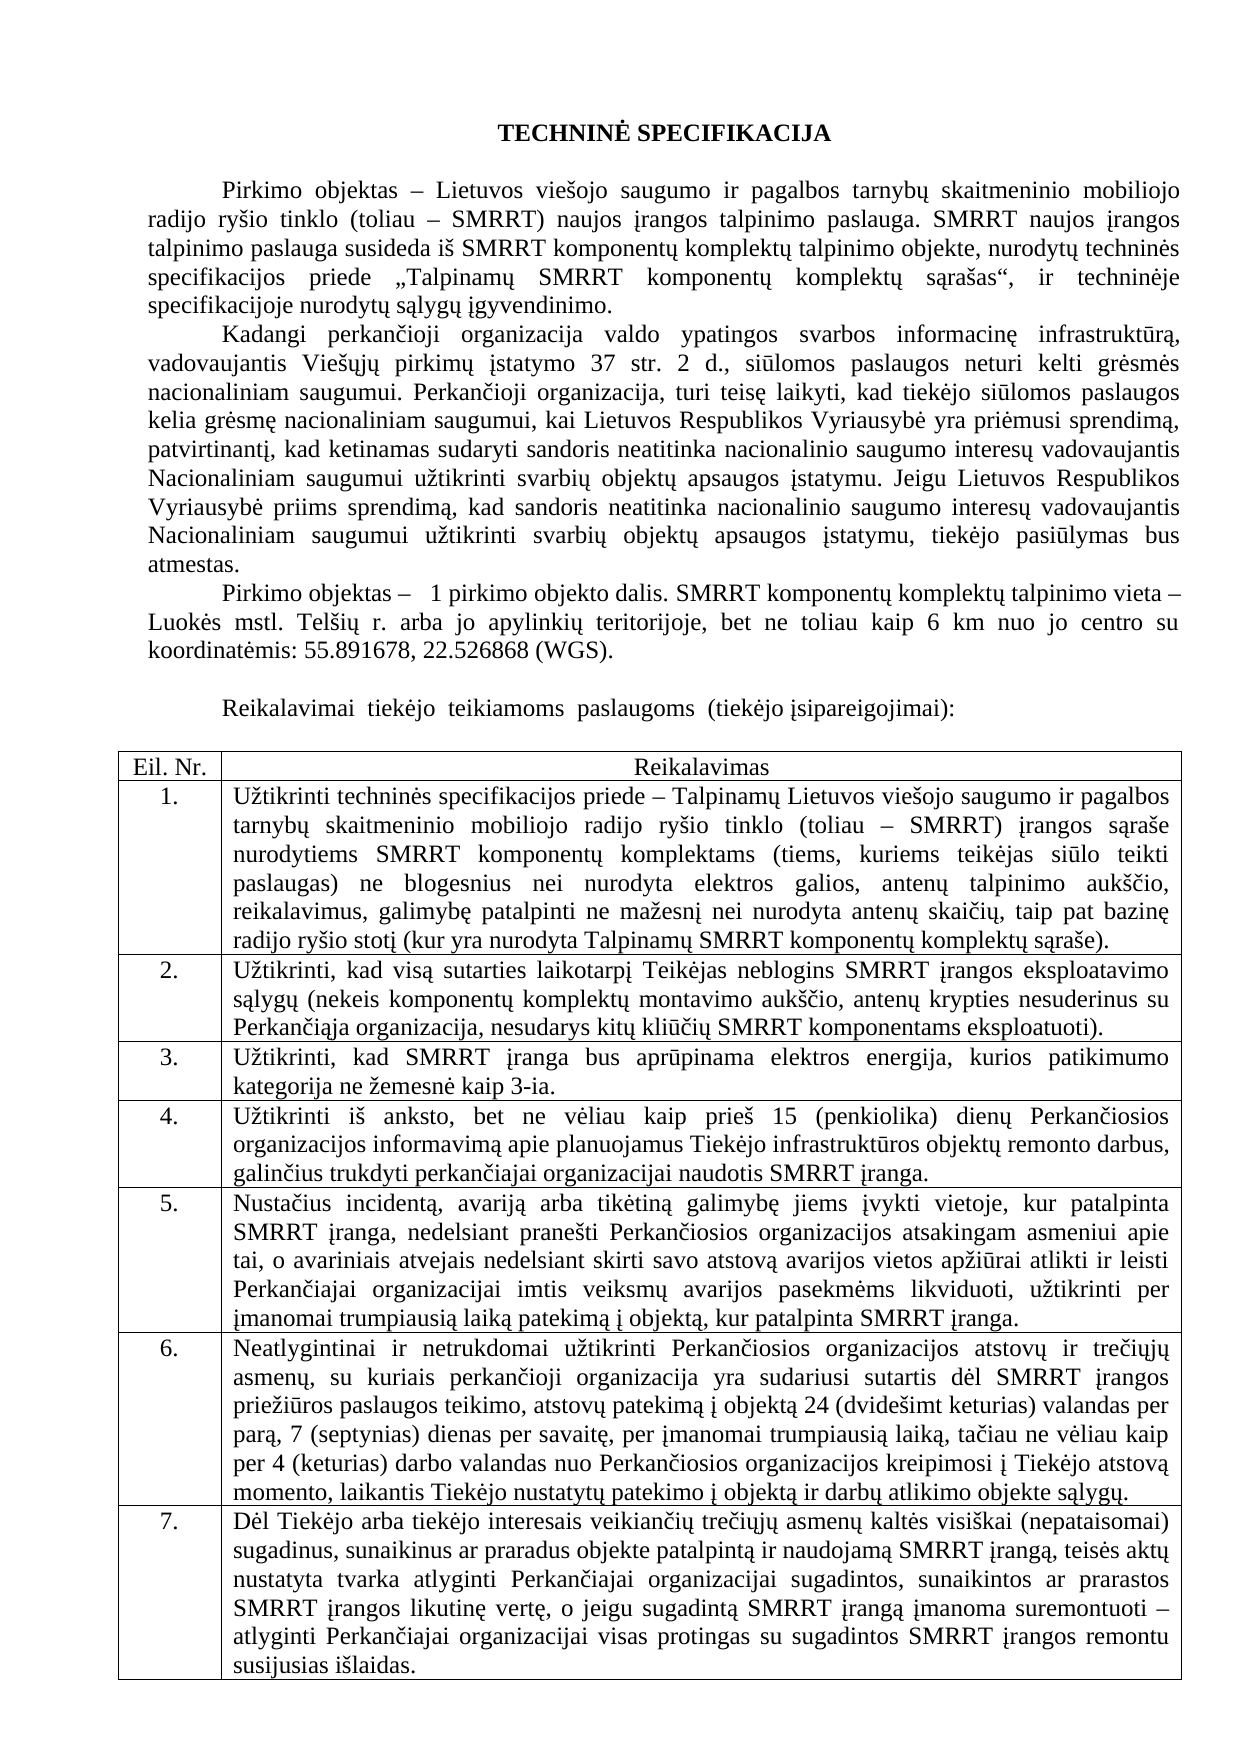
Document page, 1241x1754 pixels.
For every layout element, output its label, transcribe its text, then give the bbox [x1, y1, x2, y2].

table_cell 4. [119, 1101, 221, 1187]
table_cell 3. [119, 1042, 221, 1100]
table_cell Užtikrinti techninės specifikacijos priede – Talpinamų Lietuvos viešojo saugumo ir pagalbos tarnybų skaitmeninio mobiliojo radijo ryšio tinklo (toliau – SMRRT) įrangos sąraše nurodytiems SMRRT komponentų komplektams (tiems, kuriems teikėjas siūlo teikti paslaugas) ne blogesnius nei nurodyta elektros galios, antenų talpinimo aukščio, reikalavimus, galimybę patalpinti ne mažesnį nei nurodyta antenų skaičių, taip pat bazinę radijo ryšio stotį (kur yra nurodyta Talpinamų SMRRT komponentų komplektų sąraše). [222, 781, 1181, 954]
table_header Eil. Nr. [119, 752, 221, 780]
table_cell Užtikrinti iš anksto, bet ne vėliau kaip prieš 15 (penkiolika) dienų Perkančiosios organizacijos informavimą apie planuojamus Tiekėjo infrastruktūros objektų remonto darbus, galinčius trukdyti perkančiajai organizacijai naudotis SMRRT įranga. [222, 1101, 1181, 1187]
text TECHNINĖ SPECIFIKACIJA [148, 118, 1181, 147]
table_cell Dėl Tiekėjo arba tiekėjo interesais veikiančių trečiųjų asmenų kaltės visiškai (nepataisomai) sugadinus, sunaikinus ar praradus objekte patalpintą ir naudojamą SMRRT įrangą, teisės aktų nustatyta tvarka atlyginti Perkančiajai organizacijai sugadintos, sunaikintos ar prarastos SMRRT įrangos likutinę vertę, o jeigu sugadintą SMRRT įrangą įmanoma suremontuoti – atlyginti Perkančiajai organizacijai visas protingas su sugadintos SMRRT įrangos remontu susijusias išlaidas. [222, 1506, 1181, 1679]
table_cell Užtikrinti, kad SMRRT įranga bus aprūpinama elektros energija, kurios patikimumo kategorija ne žemesnė kaip 3-ia. [222, 1042, 1181, 1100]
table_cell 6. [119, 1333, 221, 1505]
table_cell 2. [119, 955, 221, 1041]
table_cell 1. [119, 781, 221, 954]
table_header Reikalavimas [222, 752, 1181, 780]
text Reikalavimai tiekėjo teikiamoms paslaugoms (tiekėjo įsipareigojimai): [222, 693, 1181, 722]
table_cell Nustačius incidentą, avariją arba tikėtiną galimybę jiems įvykti vietoje, kur patalpinta SMRRT įranga, nedelsiant pranešti Perkančiosios organizacijos atsakingam asmeniui apie tai, o avariniais atvejais nedelsiant skirti savo atstovą avarijos vietos apžiūrai atlikti ir leisti Perkančiajai organizacijai imtis veiksmų avarijos pasekmėms likviduoti, užtikrinti per įmanomai trumpiausią laiką patekimą į objektą, kur patalpinta SMRRT įranga. [222, 1188, 1181, 1332]
table_cell 7. [119, 1506, 221, 1679]
table_cell Užtikrinti, kad visą sutarties laikotarpį Teikėjas neblogins SMRRT įrangos eksploatavimo sąlygų (nekeis komponentų komplektų montavimo aukščio, antenų krypties nesuderinus su Perkančiąja organizacija, nesudarys kitų kliūčių SMRRT komponentams eksploatuoti). [222, 955, 1181, 1041]
table_cell Neatlygintinai ir netrukdomai užtikrinti Perkančiosios organizacijos atstovų ir trečiųjų asmenų, su kuriais perkančioji organizacija yra sudariusi sutartis dėl SMRRT įrangos priežiūros paslaugos teikimo, atstovų patekimą į objektą 24 (dvidešimt keturias) valandas per parą, 7 (septynias) dienas per savaitę, per įmanomai trumpiausią laiką, tačiau ne vėliau kaip per 4 (keturias) darbo valandas nuo Perkančiosios organizacijos kreipimosi į Tiekėjo atstovą momento, laikantis Tiekėjo nustatytų patekimo į objektą ir darbų atlikimo objekte sąlygų. [222, 1333, 1181, 1505]
text Pirkimo objektas – 1 pirkimo objekto dalis. SMRRT komponentų komplektų talpinimo vieta – Luokės mstl. Telšių r. arba jo apylinkių teritorijoje, bet ne toliau kaip 6 km nuo jo centro su koordinatėmis: 55.891678, 22.526868 (WGS). [148, 578, 1181, 664]
table_cell 5. [119, 1188, 221, 1332]
text Pirkimo objektas – Lietuvos viešojo saugumo ir pagalbos tarnybų skaitmeninio mobiliojo radijo ryšio tinklo (toliau – SMRRT) naujos įrangos talpinimo paslauga. SMRRT naujos įrangos talpinimo paslauga susideda iš SMRRT komponentų komplektų talpinimo objekte, nurodytų techninės specifikacijos priede „Talpinamų SMRRT komponentų komplektų sąrašas“, ir techninėje specifikacijoje nurodytų sąlygų įgyvendinimo. [148, 176, 1181, 319]
text Kadangi perkančioji organizacija valdo ypatingos svarbos informacinę infrastruktūrą, vadovaujantis Viešųjų pirkimų įstatymo 37 str. 2 d., siūlomos paslaugos neturi kelti grėsmės nacionaliniam saugumui. Perkančioji organizacija, turi teisę laikyti, kad tiekėjo siūlomos paslaugos kelia grėsmę nacionaliniam saugumui, kai Lietuvos Respublikos Vyriausybė yra priėmusi sprendimą, patvirtinantį, kad ketinamas sudaryti sandoris neatitinka nacionalinio saugumo interesų vadovaujantis Nacionaliniam saugumui užtikrinti svarbių objektų apsaugos įstatymu. Jeigu Lietuvos Respublikos Vyriausybė priims sprendimą, kad sandoris neatitinka nacionalinio saugumo interesų vadovaujantis Nacionaliniam saugumui užtikrinti svarbių objektų apsaugos įstatymu, tiekėjo pasiūlymas bus atmestas. [148, 319, 1181, 578]
